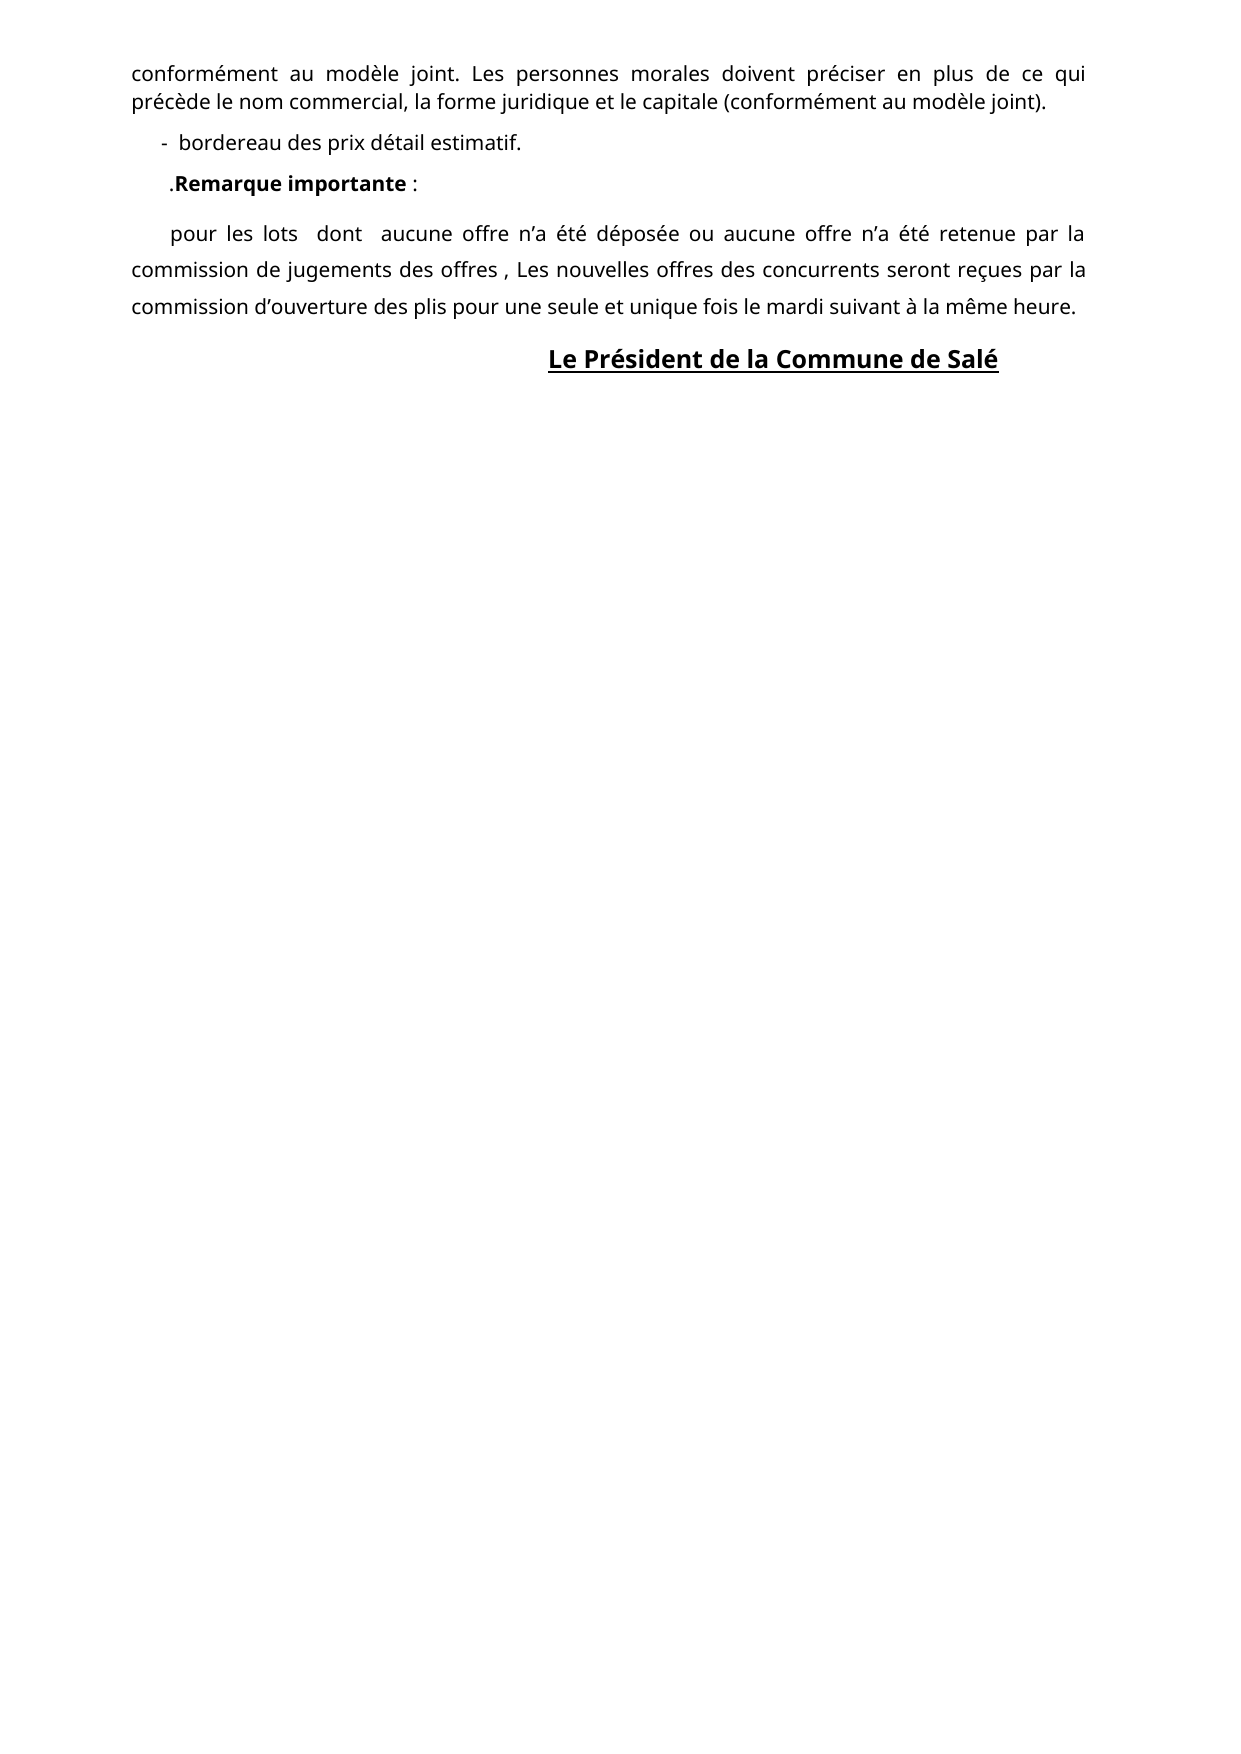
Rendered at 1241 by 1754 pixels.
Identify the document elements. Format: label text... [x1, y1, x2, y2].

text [131, 59, 1087, 116]
text .Remarque importante : [169, 169, 1087, 198]
text Le Président de la Commune de Salé [131, 342, 1087, 376]
text pour les lots dont aucune offre n’a été déposée ou aucune offre n’a été retenue par la commission de jugements des offres , Les nouvelles offres des concurrents seront reçues par la commission d’ouverture des plis pour une seule et unique fois le mardi suivant à la même heure. [131, 219, 1087, 321]
text - bordereau des prix détail estimatif. [131, 128, 1087, 157]
